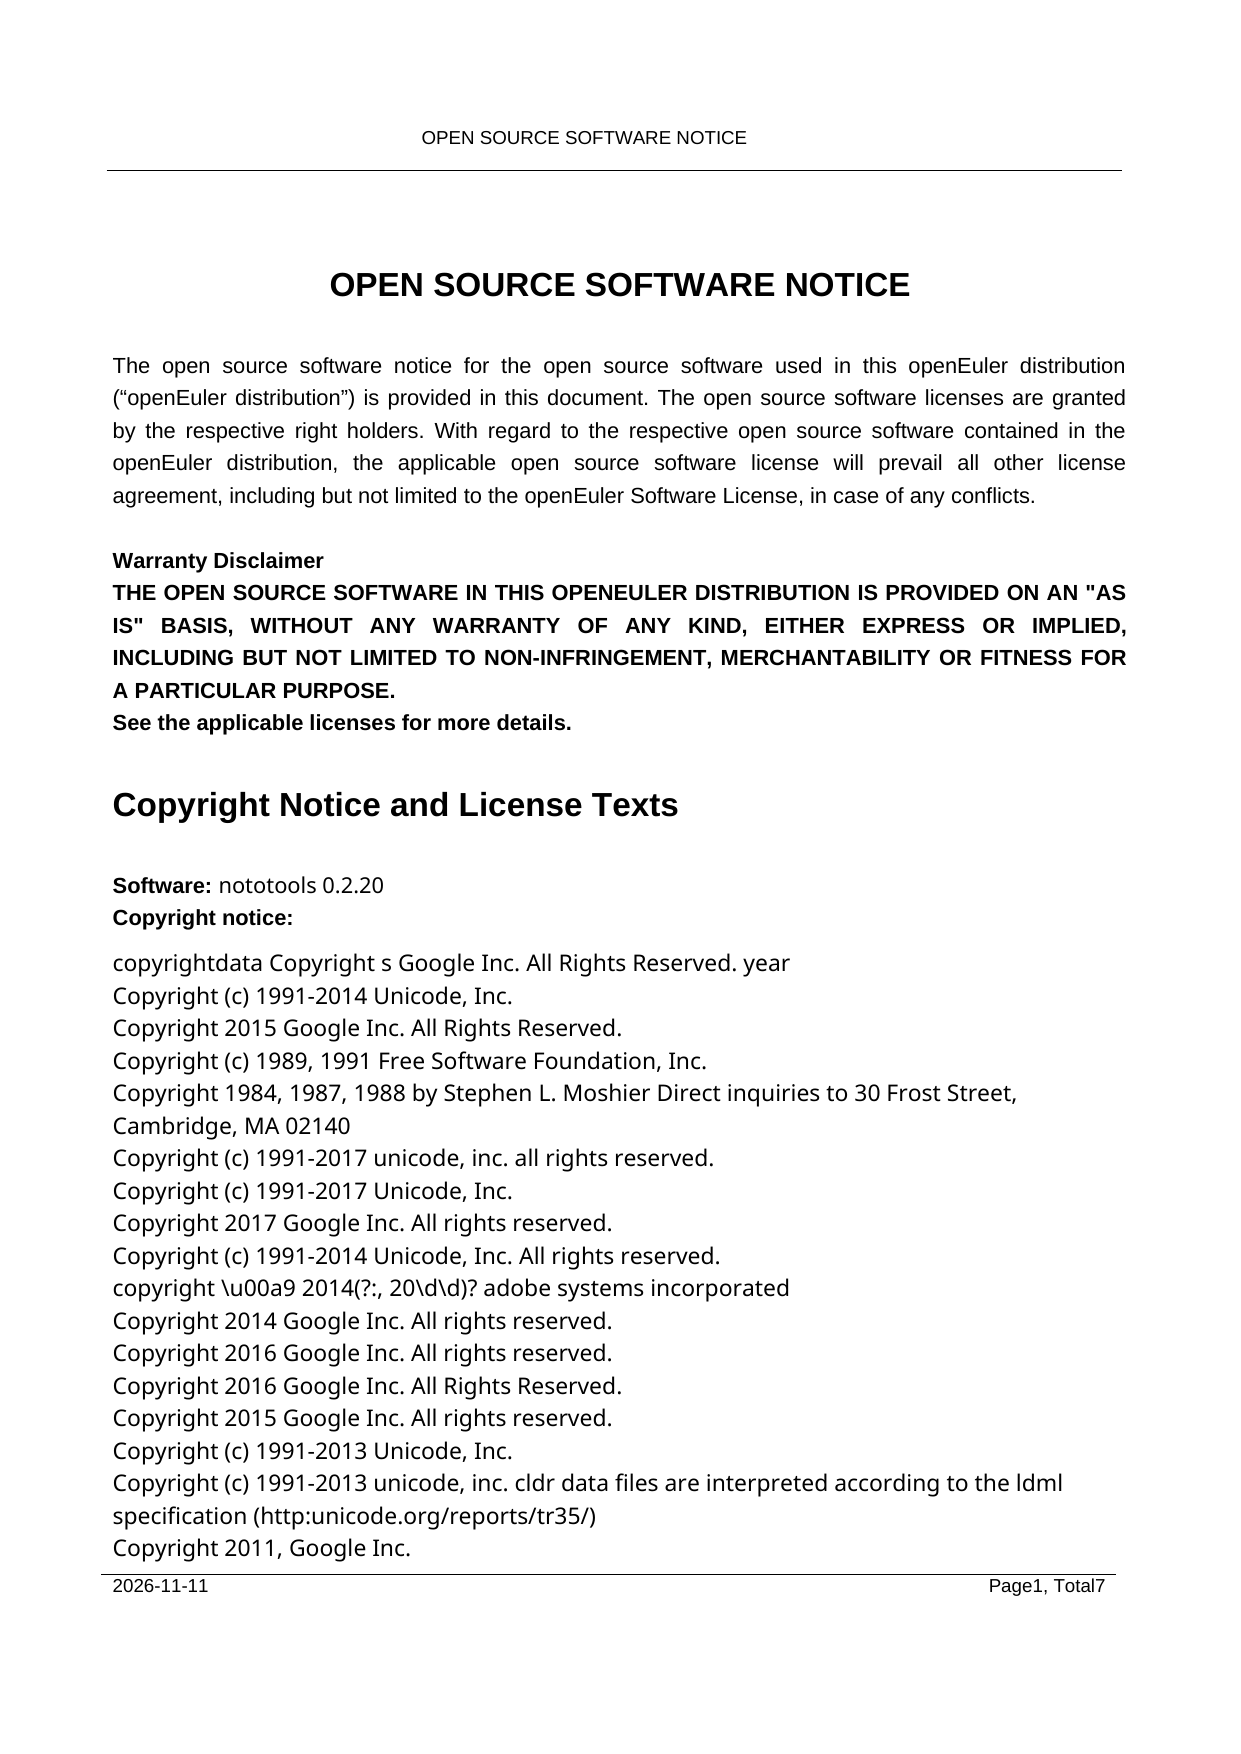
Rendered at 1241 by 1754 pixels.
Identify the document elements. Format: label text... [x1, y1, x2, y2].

text Copyright Notice and License Texts [112, 771, 1128, 836]
text Copyright notice: [112, 901, 1128, 934]
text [112, 947, 1128, 1564]
title Software: nototools 0.2.20 [112, 869, 1128, 901]
text Warranty Disclaimer [112, 544, 1128, 576]
text THE OPEN SOURCE SOFTWARE IN THIS OPENEULER DISTRIBUTION IS PROVIDED ON AN "AS IS" BASIS, WITHOUT ANY WARRANTY OF ANY KIND, EITHER EXPRESS OR IMPLIED, INCLUDING BUT NOT LIMITED TO NON-INFRINGEMENT, MERCHANTABILITY OR FITNESS FOR A PARTICULAR PURPOSE. See the applicable licenses for more details. [112, 576, 1128, 739]
text OPEN SOURCE SOFTWARE NOTICE [112, 251, 1128, 316]
text The open source software notice for the open source software used in this openEuler distribution (“openEuler distribution”) is provided in this document. The open source software licenses are granted by the respective right holders. With regard to the respective open source software contained in the openEuler distribution, the applicable open source software license will prevail all other license agreement, including but not limited to the openEuler Software License, in case of any conflicts. [112, 349, 1128, 511]
